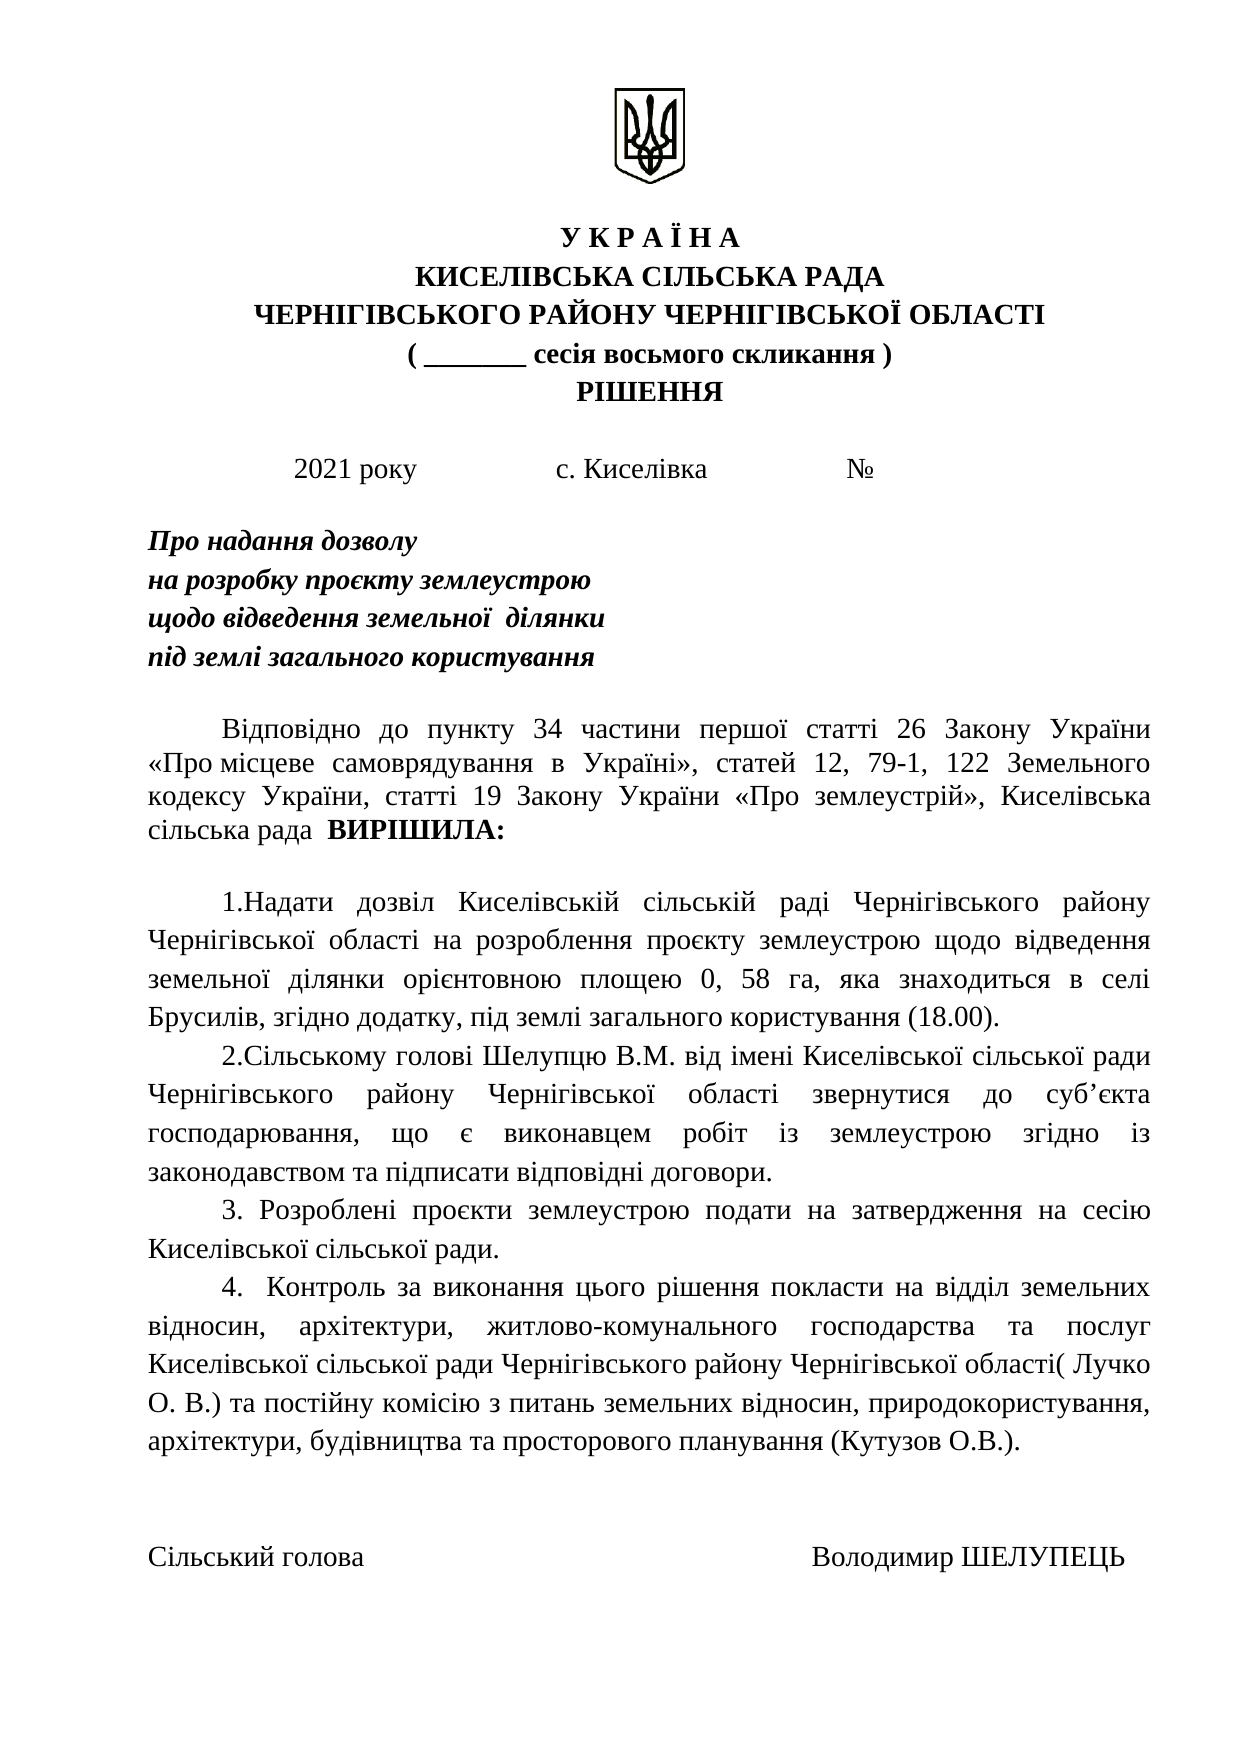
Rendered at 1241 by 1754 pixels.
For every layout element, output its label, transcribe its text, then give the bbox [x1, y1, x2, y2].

text ( _______ сесія восьмого скликання ) [148, 336, 1152, 369]
text 2021 року с. Киселівка № [148, 451, 1152, 485]
picture [614, 88, 685, 184]
text Відповідно до пункту 34 частини першої статті 26 Закону України «Про місцеве самоврядування в Україні», статей 12, 79-1, 122 Земельного кодексу України, статті 19 Закону України «Про землеустрій», Киселівська сільська рада ВИРІШИЛА: [148, 711, 1152, 845]
text РІШЕННЯ [148, 374, 1152, 408]
text щодо відведення земельної ділянки [148, 601, 1152, 634]
text У К Р А Ї Н А [148, 220, 1152, 254]
text Про надання дозволу [148, 523, 1152, 557]
text 3. Розроблені проєкти землеустрою подати на затвердження на сесію Киселівської сільської ради. [148, 1192, 1152, 1264]
text 1.Надати дозвіл Киселівській сільській раді Чернігівського району Чернігівської області на розроблення проєкту землеустрою щодо відведення земельної ділянки орієнтовною площею 0, 58 га, яка знаходиться в селі Брусилів, згідно додатку, під землі загального користування (18.00). [148, 884, 1152, 1033]
text КИСЕЛІВСЬКА СІЛЬСЬКА РАДА [148, 259, 1152, 292]
text Сільський голова Володимир ШЕЛУПЕЦЬ [148, 1539, 1152, 1573]
text під землі загального користування [148, 639, 1152, 673]
text ЧЕРНІГІВСЬКОГО РАЙОНУ ЧЕРНІГІВСЬКОЇ ОБЛАСТІ [148, 297, 1152, 331]
text 2.Сільському голові Шелупцю В.М. від імені Киселівської сільської ради Чернігівського району Чернігівської області звернутися до суб’єкта господарювання, що є виконавцем робіт із землеустрою згідно із законодавством та підписати відповідні договори. [148, 1038, 1152, 1187]
text на розробку проєкту землеустрою [148, 562, 1152, 596]
text 4. Контроль за виконання цього рішення покласти на відділ земельних відносин, архітектури, житлово-комунального господарства та послуг Киселівської сільської ради Чернігівського району Чернігівської області( Лучко О. В.) та постійну комісію з питань земельних відносин, природокористування, архітектури, будівництва та просторового планування (Кутузов О.В.). [148, 1269, 1152, 1457]
